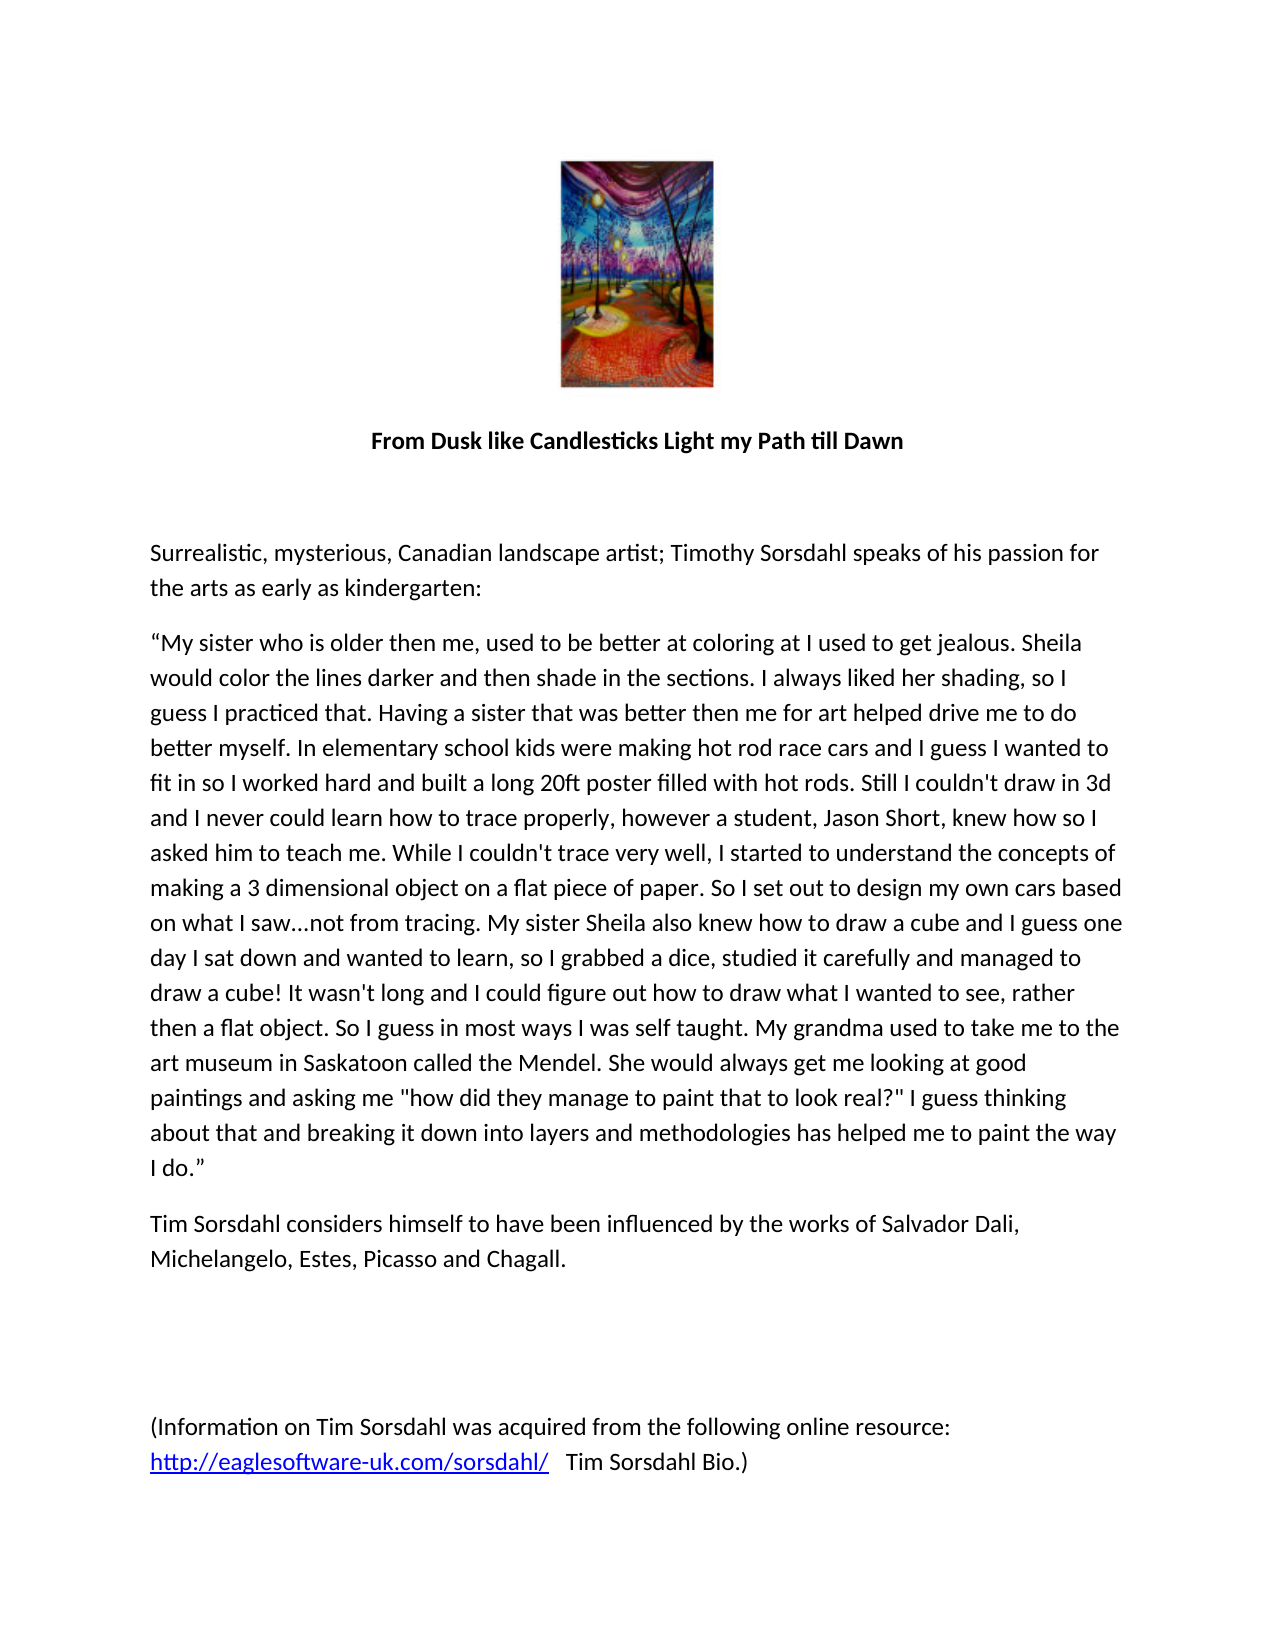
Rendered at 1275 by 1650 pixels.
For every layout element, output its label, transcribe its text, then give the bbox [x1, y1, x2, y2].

text Surrealistic, mysterious, Canadian landscape artist; Timothy Sorsdahl speaks of his passion for the arts as early as kindergarten: [150, 537, 1125, 602]
text (Information on Tim Sorsdahl was acquired from the following online resource: http://eaglesoftware-uk.com/sorsdahl/ Tim Sorsdahl Bio.) [150, 1411, 1125, 1476]
text From Dusk like Candlesticks Light my Path till Dawn [150, 425, 1125, 456]
text Tim Sorsdahl considers himself to have been influenced by the works of Salvador Dali, Michelangelo, Estes, Picasso and Chagall. [150, 1208, 1125, 1274]
text “My sister who is older then me, used to be better at coloring at I used to get jealous. Sheila would color the lines darker and then shade in the sections. I always liked her shading, so I guess I practiced that. Having a sister that was better then me for art helped drive me to do better myself. In elementary school kids were making hot rod race cars and I guess I wanted to fit in so I worked hard and built a long 20ft poster filled with hot rods. Still I couldn't draw in 3d and I never could learn how to trace properly, however a student, Jason Short, knew how so I asked him to teach me. While I couldn't trace very well, I started to understand the concepts of making a 3 dimensional object on a flat piece of paper. So I set out to design my own cars based on what I saw...not from tracing. My sister Sheila also knew how to draw a cube and I guess one day I sat down and wanted to learn, so I grabbed a dice, studied it carefully and managed to draw a cube! It wasn't long and I could figure out how to draw what I wanted to see, rather then a flat object. So I guess in most ways I was self taught. My grandma used to take me to the art museum in Saskatoon called the Mendel. She would always get me looking at good paintings and asking me "how did they manage to paint that to look real?" I guess thinking about that and breaking it down into layers and methodologies has helped me to paint the way I do.” [150, 627, 1125, 1183]
picture [533, 150, 742, 400]
